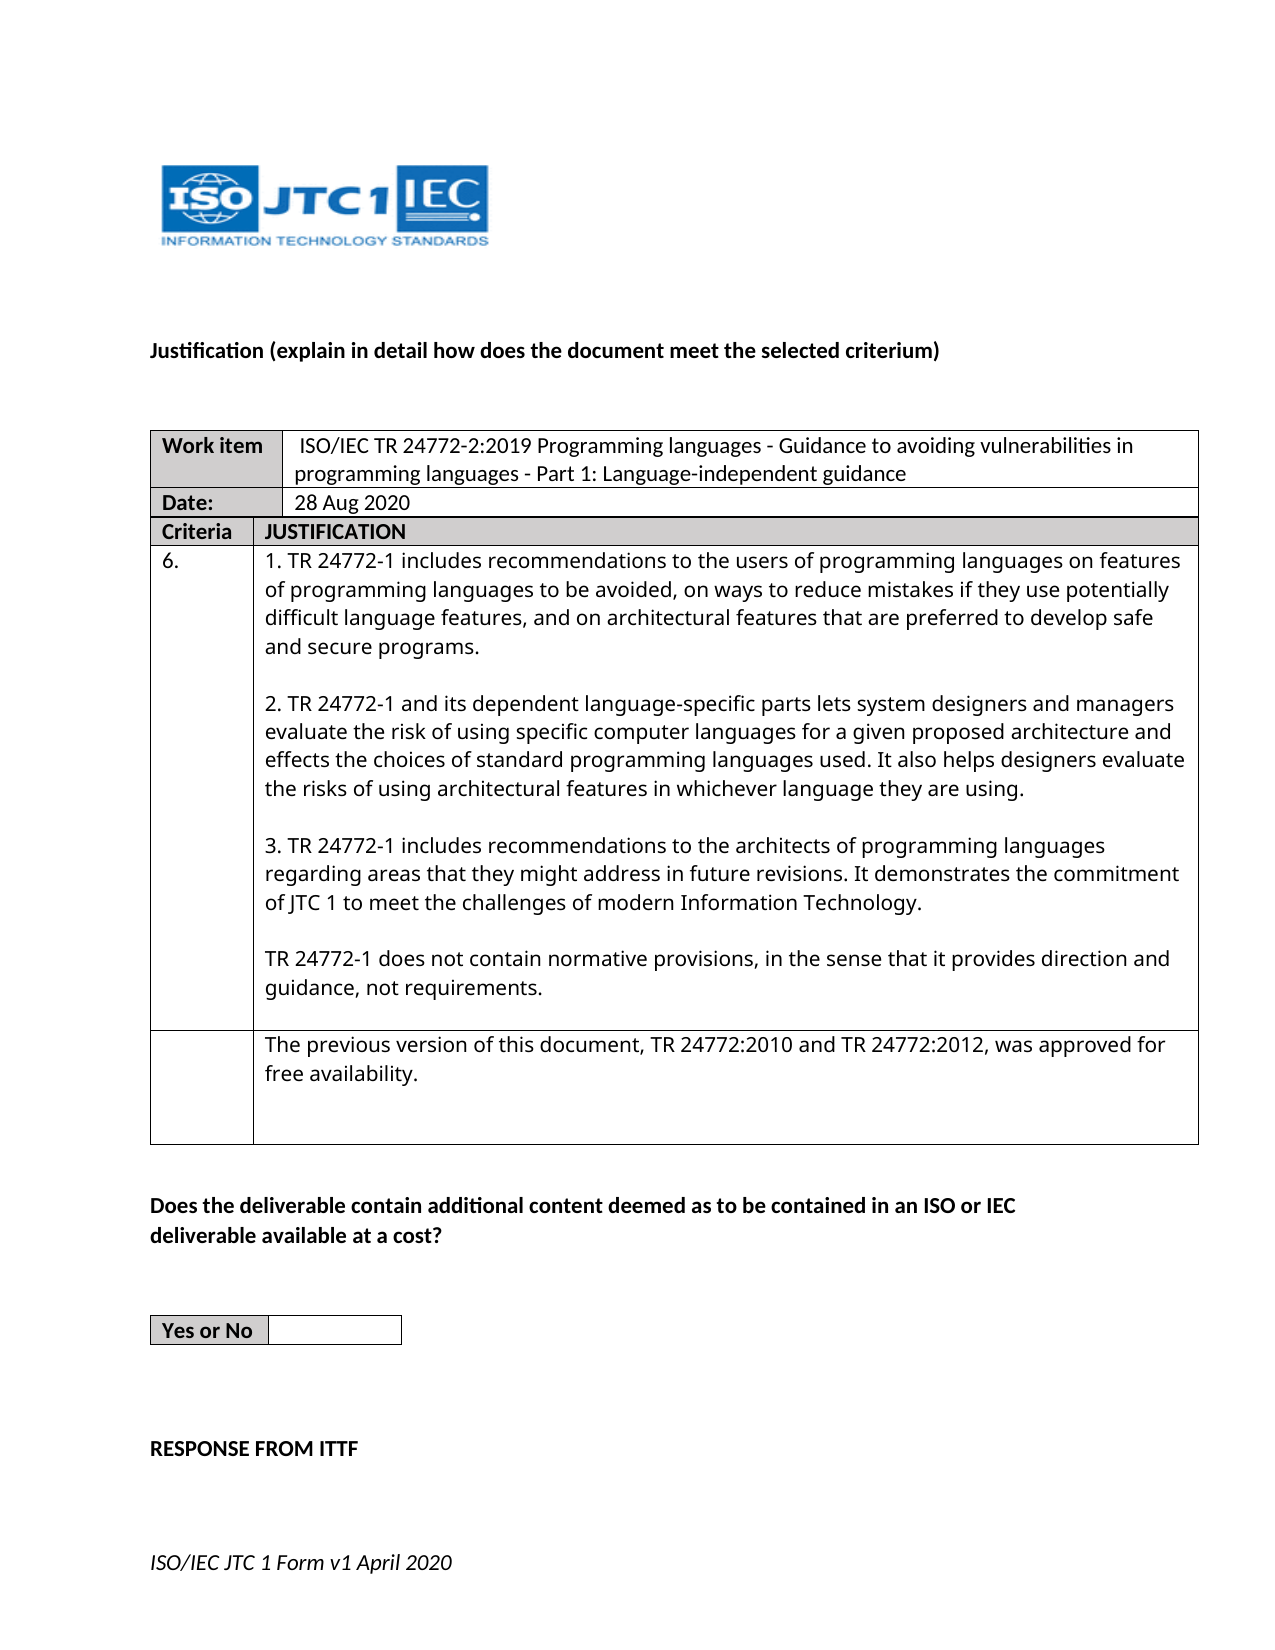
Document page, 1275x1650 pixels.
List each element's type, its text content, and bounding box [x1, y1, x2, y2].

text Justification (explain in detail how does the document meet the selected criterium) [150, 336, 1125, 364]
table_header [269, 1316, 401, 1344]
table_header Work item [151, 431, 282, 487]
table_cell The previous version of this document, TR 24772:2010 and TR 24772:2012, was approved for free availability. [254, 1031, 1198, 1143]
table_cell Date: [151, 488, 282, 516]
text RESPONSE FROM ITTF [150, 1434, 1125, 1462]
table_cell JUSTIFICATION [254, 518, 1198, 545]
table_header ISO/IEC TR 24772-2:2019 Programming languages - Guidance to avoiding vulnerabilities in programming languages - Part 1: Language-independent guidance [283, 431, 1198, 487]
table_cell Criteria [151, 518, 253, 545]
table_cell 28 Aug 2020 [283, 488, 1198, 516]
table_cell 6. [151, 546, 253, 1029]
table_cell 1. TR 24772-1 includes recommendations to the users of programming languages on features of programming languages to be avoided, on ways to reduce mistakes if they use potentially difficult language features, and on architectural features that are preferred to develop safe and secure programs. 2. TR 24772-1 and its dependent language-specific parts lets system designers and managers evaluate the risk of using specific computer languages for a given proposed architecture and effects the choices of standard programming languages used. It also helps designers evaluate the risks of using architectural features in whichever language they are using. 3. TR 24772-1 includes recommendations to the architects of programming languages regarding areas that they might address in future revisions. It demonstrates the commitment of JTC 1 to meet the challenges of modern Information Technology. TR 24772-1 does not contain normative provisions, in the sense that it provides direction and guidance, not requirements. [254, 546, 1198, 1029]
table_header Yes or No [151, 1316, 268, 1344]
text Does the deliverable contain additional content deemed as to be contained in an ISO or IEC deliverable available at a cost? [150, 1191, 1125, 1249]
picture [150, 73, 501, 337]
table_cell [151, 1031, 253, 1143]
